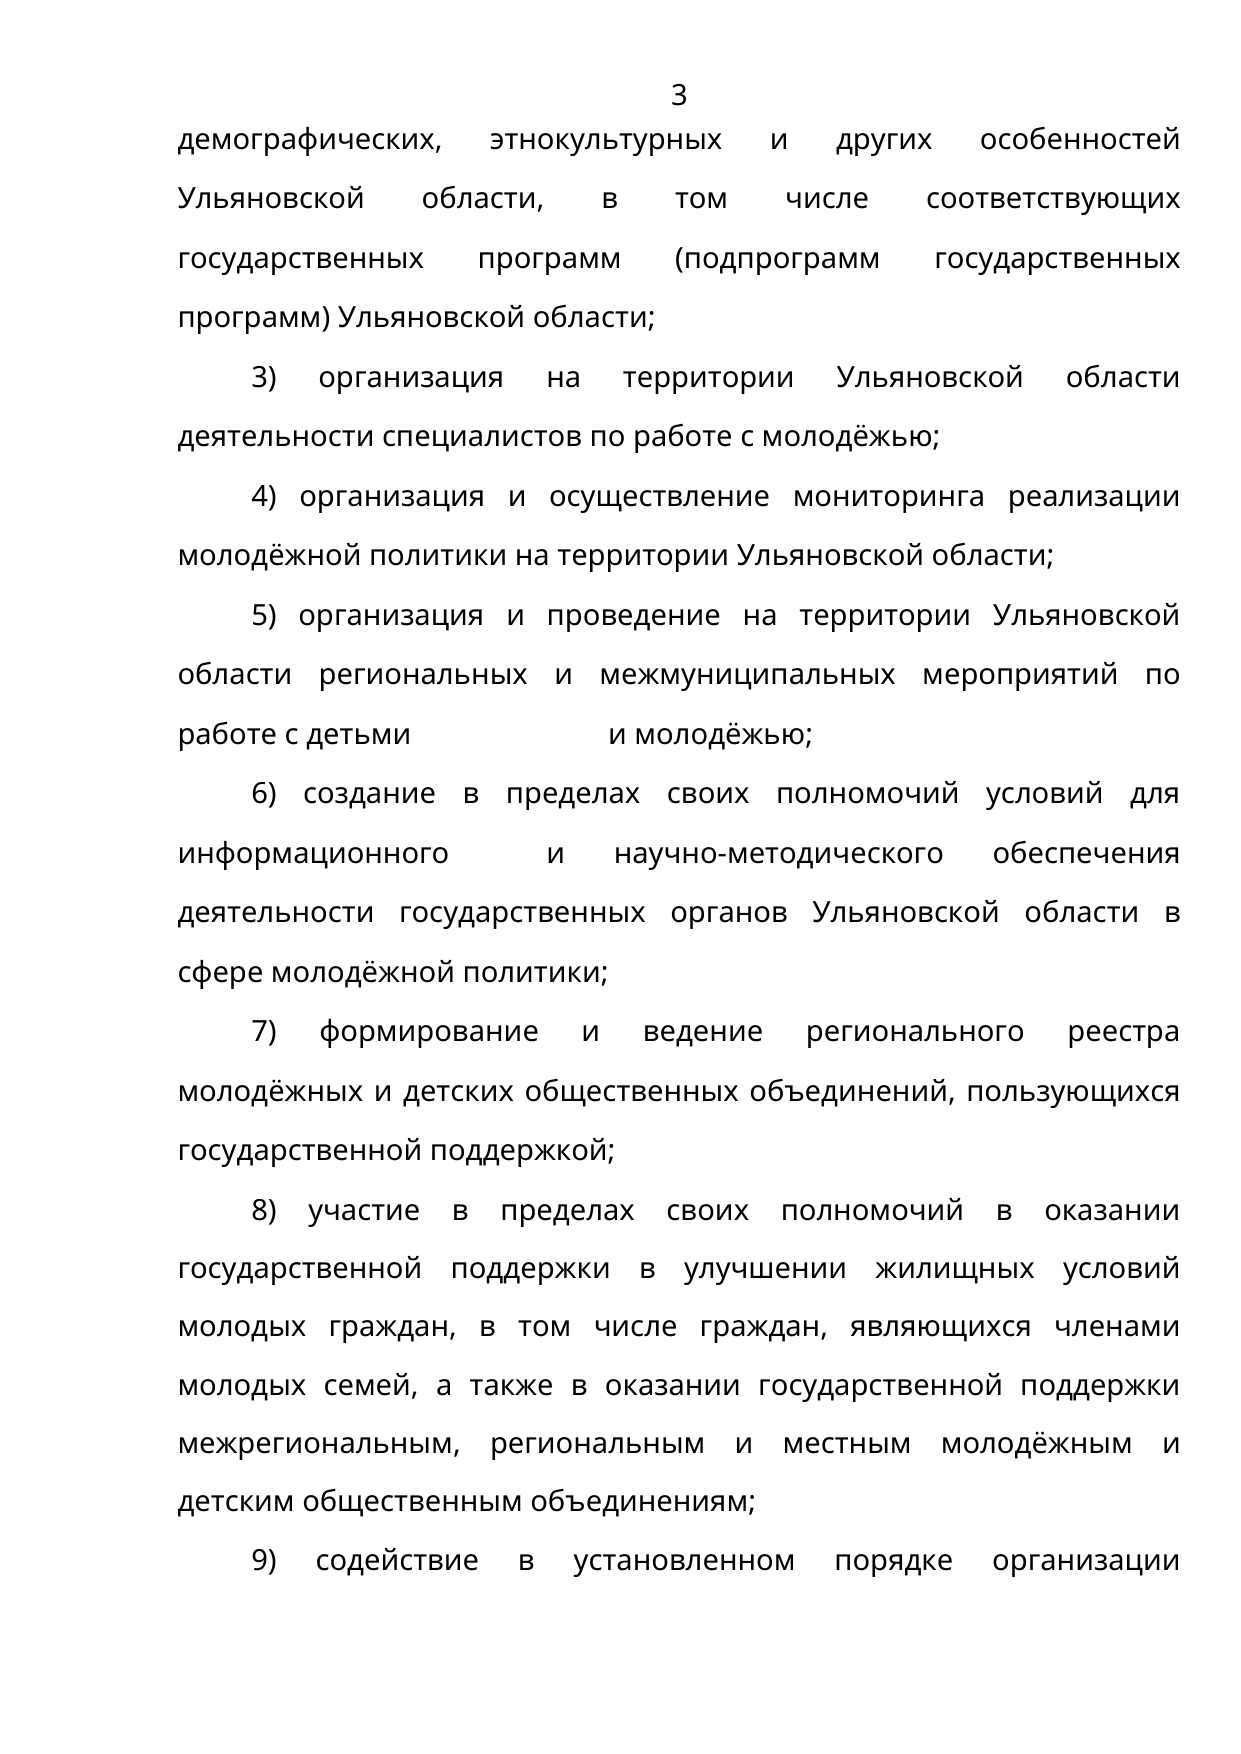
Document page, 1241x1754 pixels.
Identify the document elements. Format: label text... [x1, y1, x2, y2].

text 3) организация на территории Ульяновской области деятельности специалистов по работе с молодёжью; [177, 356, 1181, 455]
text 4) организация и осуществление мониторинга реализации молодёжной политики на территории Ульяновской области; [177, 475, 1181, 574]
text 8) участие в пределах своих полномочий в оказании государственной поддержки в улучшении жилищных условий молодых граждан, в том числе граждан, являющихся членами молодых семей, а также в оказании государственной поддержки межрегиональным, региональным и местным молодёжным и детским общественным объединениям; [177, 1189, 1181, 1520]
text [177, 1539, 1181, 1578]
text 5) организация и проведение на территории Ульяновской области региональных и межмуниципальных мероприятий по работе с детьми и молодёжью; [177, 594, 1181, 753]
text 7) формирование и ведение регионального реестра молодёжных и детских общественных объединений, пользующихся государственной поддержкой; [177, 1010, 1181, 1169]
text 6) создание в пределах своих полномочий условий для информационного и научно-методического обеспечения деятельности государственных органов Ульяновской области в сфере молодёжной политики; [177, 772, 1181, 991]
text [177, 118, 1181, 336]
